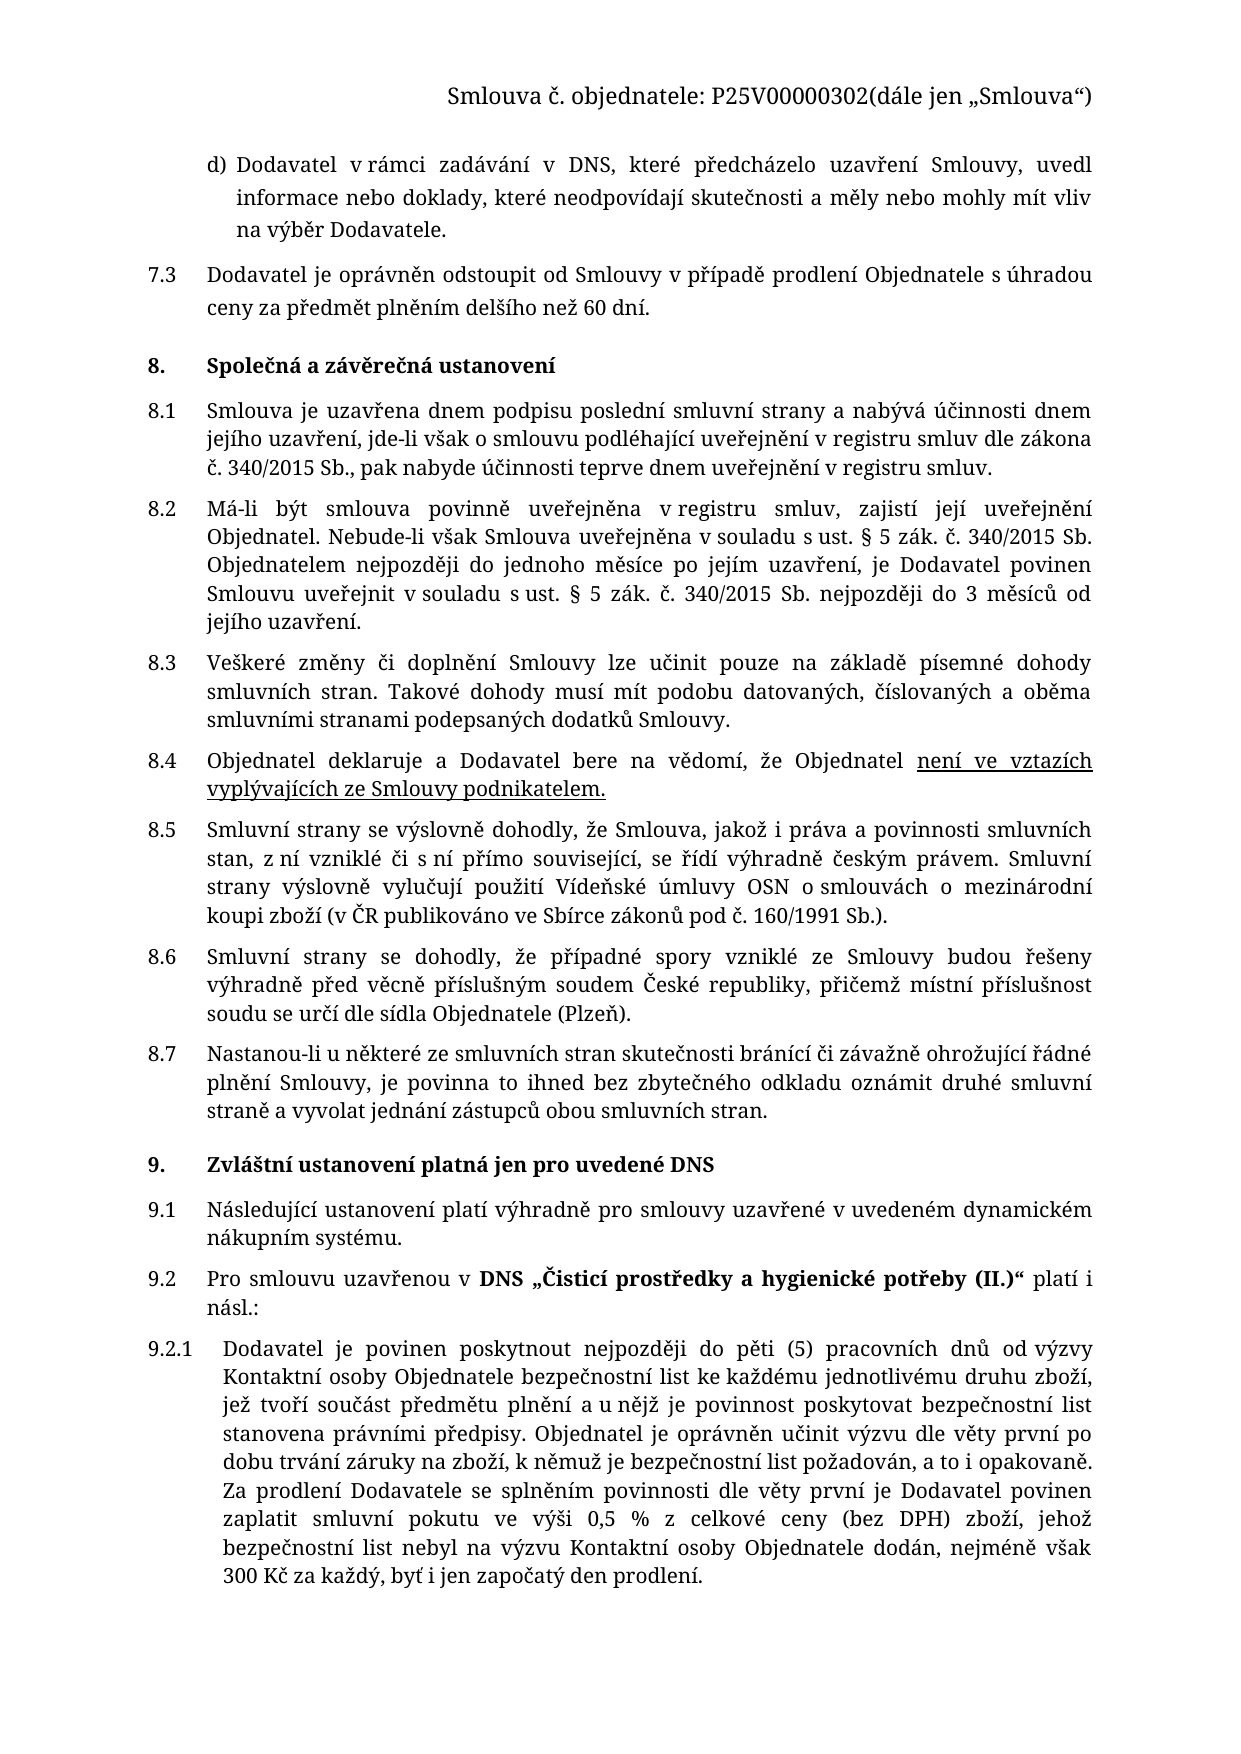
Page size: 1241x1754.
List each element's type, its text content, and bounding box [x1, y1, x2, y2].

list Smlouva je uzavřena dnem podpisu poslední smluvní strany a nabývá účinnosti dnem jejího uzavření, jde-li však o smlouvu podléhající uveřejnění v registru smluv dle zákona č. 340/2015 Sb., pak nabyde účinnosti teprve dnem uveřejnění v registru smluv. [148, 396, 1093, 481]
list Veškeré změny či doplnění Smlouvy lze učinit pouze na základě písemné dohody smluvních stran. Takové dohody musí mít podobu datovaných, číslovaných a oběma smluvními stranami podepsaných dodatků Smlouvy. [148, 648, 1093, 734]
list Pro smlouvu uzavřenou v DNS „Čisticí prostředky a hygienické potřeby (II.)“ platí i násl.: [148, 1264, 1093, 1321]
list Společná a závěrečná ustanovení [148, 351, 1093, 379]
list Nastanou-li u některé ze smluvních stran skutečnosti bránící či závažně ohrožující řádné plnění Smlouvy, je povinna to ihned bez zbytečného odkladu oznámit druhé smluvní straně a vyvolat jednání zástupců obou smluvních stran. [148, 1039, 1093, 1125]
list Má-li být smlouva povinně uveřejněna v registru smluv, zajistí její uveřejnění Objednatel. Nebude-li však Smlouva uveřejněna v souladu s ust. § 5 zák. č. 340/2015 Sb. Objednatelem nejpozději do jednoho měsíce po jejím uzavření, je Dodavatel povinen Smlouvu uveřejnit v souladu s ust. § 5 zák. č. 340/2015 Sb. nejpozději do 3 měsíců od jejího uzavření. [148, 494, 1093, 636]
list Zvláštní ustanovení platná jen pro uvedené DNS [148, 1150, 1093, 1178]
list Objednatel deklaruje a Dodavatel bere na vědomí, že Objednatel není ve vztazích vyplývajících ze Smlouvy podnikatelem. [148, 746, 1093, 803]
list Následující ustanovení platí výhradně pro smlouvy uzavřené v uvedeném dynamickém nákupním systému. [148, 1195, 1093, 1252]
list Smluvní strany se dohodly, že případné spory vzniklé ze Smlouvy budou řešeny výhradně před věcně příslušným soudem České republiky, přičemž místní příslušnost soudu se určí dle sídla Objednatele (Plzeň). [148, 942, 1093, 1027]
list Dodavatel v rámci zadávání v DNS, které předcházelo uzavření Smlouvy, uvedl informace nebo doklady, které neodpovídají skutečnosti a měly nebo mohly mít vliv na výběr Dodavatele. [207, 150, 1093, 244]
list Dodavatel je oprávněn odstoupit od Smlouvy v případě prodlení Objednatele s úhradou ceny za předmět plněním delšího než 60 dní. [148, 261, 1093, 322]
list Smluvní strany se výslovně dohodly, že Smlouva, jakož i práva a povinnosti smluvních stan, z ní vzniklé či s ní přímo související, se řídí výhradně českým právem. Smluvní strany výslovně vylučují použití Vídeňské úmluvy OSN o smlouvách o mezinárodní koupi zboží (v ČR publikováno ve Sbírce zákonů pod č. 160/1991 Sb.). [148, 816, 1093, 929]
list Dodavatel je povinen poskytnout nejpozději do pěti (5) pracovních dnů od výzvy Kontaktní osoby Objednatele bezpečnostní list ke každému jednotlivému druhu zboží, jež tvoří součást předmětu plnění a u nějž je povinnost poskytovat bezpečnostní list stanovena právními předpisy. Objednatel je oprávněn učinit výzvu dle věty první po dobu trvání záruky na zboží, k němuž je bezpečnostní list požadován, a to i opakovaně. Za prodlení Dodavatele se splněním povinnosti dle věty první je Dodavatel povinen zaplatit smluvní pokutu ve výši 0,5 % z celkové ceny (bez DPH) zboží, jehož bezpečnostní list nebyl na výzvu Kontaktní osoby Objednatele dodán, nejméně však 300 Kč za každý, byť i jen započatý den prodlení. [148, 1334, 1093, 1590]
